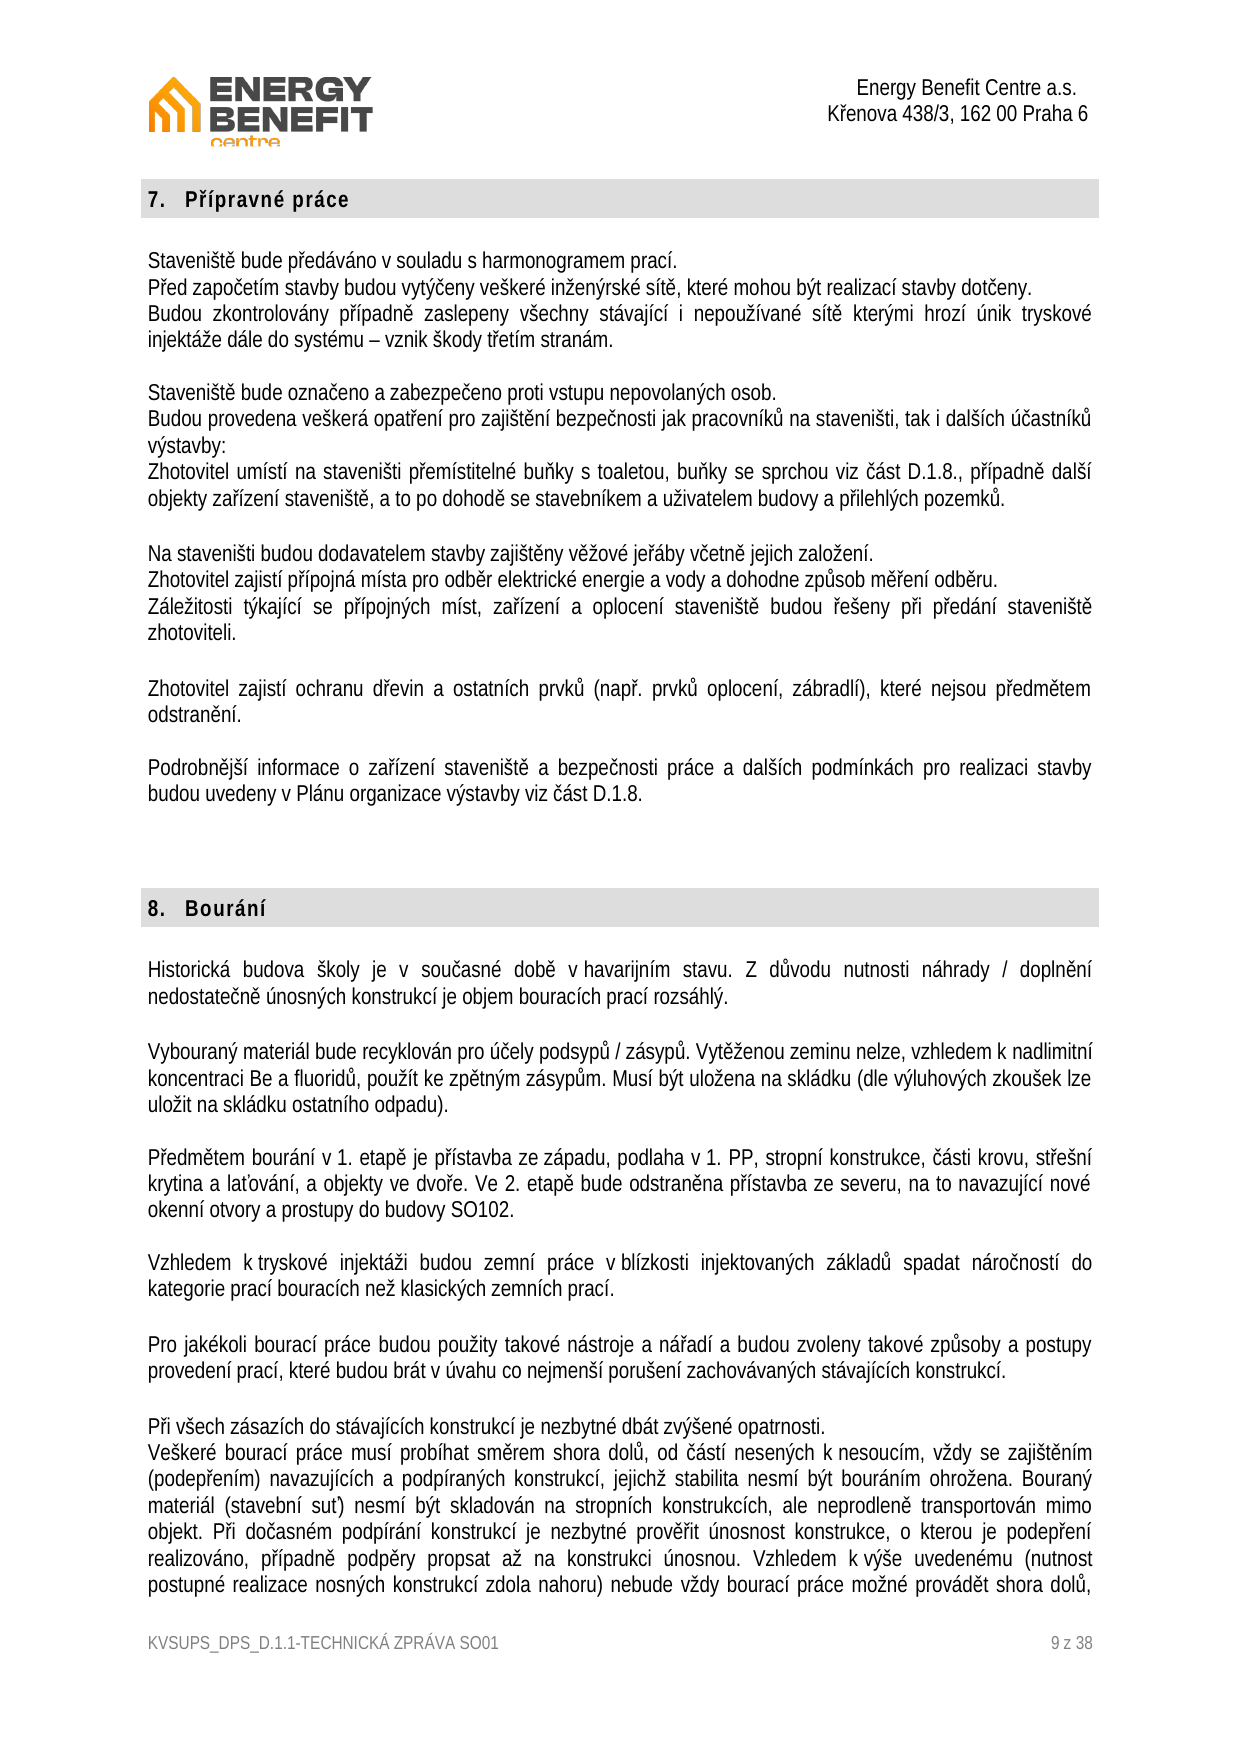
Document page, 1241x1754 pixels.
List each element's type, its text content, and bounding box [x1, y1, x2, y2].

text Staveniště bude označeno a zabezpečeno proti vstupu nepovolaných osob. [148, 379, 1092, 405]
subtitle Bourání [148, 895, 1092, 921]
text Budou provedena veškerá opatření pro zajištění bezpečnosti jak pracovníků na staveništi, tak i dalších účastníků výstavby: [148, 405, 1092, 458]
text Staveniště bude předáváno v souladu s harmonogramem prací. [148, 247, 1092, 274]
text Zhotovitel umístí na staveništi přemístitelné buňky s toaletou, buňky se sprchou viz část D.1.8., případně další objekty zařízení staveniště, a to po dohodě se stavebníkem a uživatelem budovy a přilehlých pozemků. [148, 458, 1092, 511]
text Na staveništi budou dodavatelem stavby zajištěny věžové jeřáby včetně jejich založení. [148, 540, 1092, 566]
picture [147, 77, 373, 146]
text Podrobnější informace o zařízení staveniště a bezpečnosti práce a dalších podmínkách pro realizaci stavby budou uvedeny v Plánu organizace výstavby viz část D.1.8. [148, 754, 1092, 806]
text Při všech zásazích do stávajících konstrukcí je nezbytné dbát zvýšené opatrnosti. [148, 1413, 1092, 1439]
text Zhotovitel zajistí ochranu dřevin a ostatních prvků (např. prvků oplocení, zábradlí), které nejsou předmětem odstranění. [148, 674, 1092, 727]
text Záležitosti týkající se přípojných míst, zařízení a oplocení staveniště budou řešeny při předání staveniště zhotoviteli. [148, 593, 1092, 645]
text Zhotovitel zajistí přípojná místa pro odběr elektrické energie a vody a dohodne způsob měření odběru. [148, 566, 1092, 593]
subtitle Přípravné práce [148, 186, 1092, 212]
text Vybouraný materiál bude recyklován pro účely podsypů / zásypů. Vytěženou zeminu nelze, vzhledem k nadlimitní koncentraci Be a fluoridů, použít ke zpětným zásypům. Musí být uložena na skládku (dle výluhových zkoušek lze uložit na skládku ostatního odpadu). [148, 1038, 1092, 1117]
text Budou zkontrolovány případně zaslepeny všechny stávající i nepoužívané sítě kterými hrozí únik tryskové injektáže dále do systému – vznik škody třetím stranám. [148, 300, 1092, 353]
text Před započetím stavby budou vytýčeny veškeré inženýrské sítě, které mohou být realizací stavby dotčeny. [148, 274, 1092, 300]
text Pro jakékoli bourací práce budou použity takové nástroje a nářadí a budou zvoleny takové způsoby a postupy provedení prací, které budou brát v úvahu co nejmenší porušení zachovávaných stávajících konstrukcí. [148, 1331, 1092, 1383]
text Historická budova školy je v současné době v havarijním stavu. Z důvodu nutnosti náhrady / doplnění nedostatečně únosných konstrukcí je objem bouracích prací rozsáhlý. [148, 956, 1092, 1009]
text Vzhledem k tryskové injektáži budou zemní práce v blízkosti injektovaných základů spadat náročností do kategorie prací bouracích než klasických zemních prací. [148, 1249, 1092, 1302]
text Předmětem bourání v 1. etapě je přístavba ze západu, podlaha v 1. PP, stropní konstrukce, části krovu, střešní krytina a laťování, a objekty ve dvoře. Ve 2. etapě bude odstraněna přístavba ze severu, na to navazující nové okenní otvory a prostupy do budovy SO102. [148, 1143, 1092, 1223]
